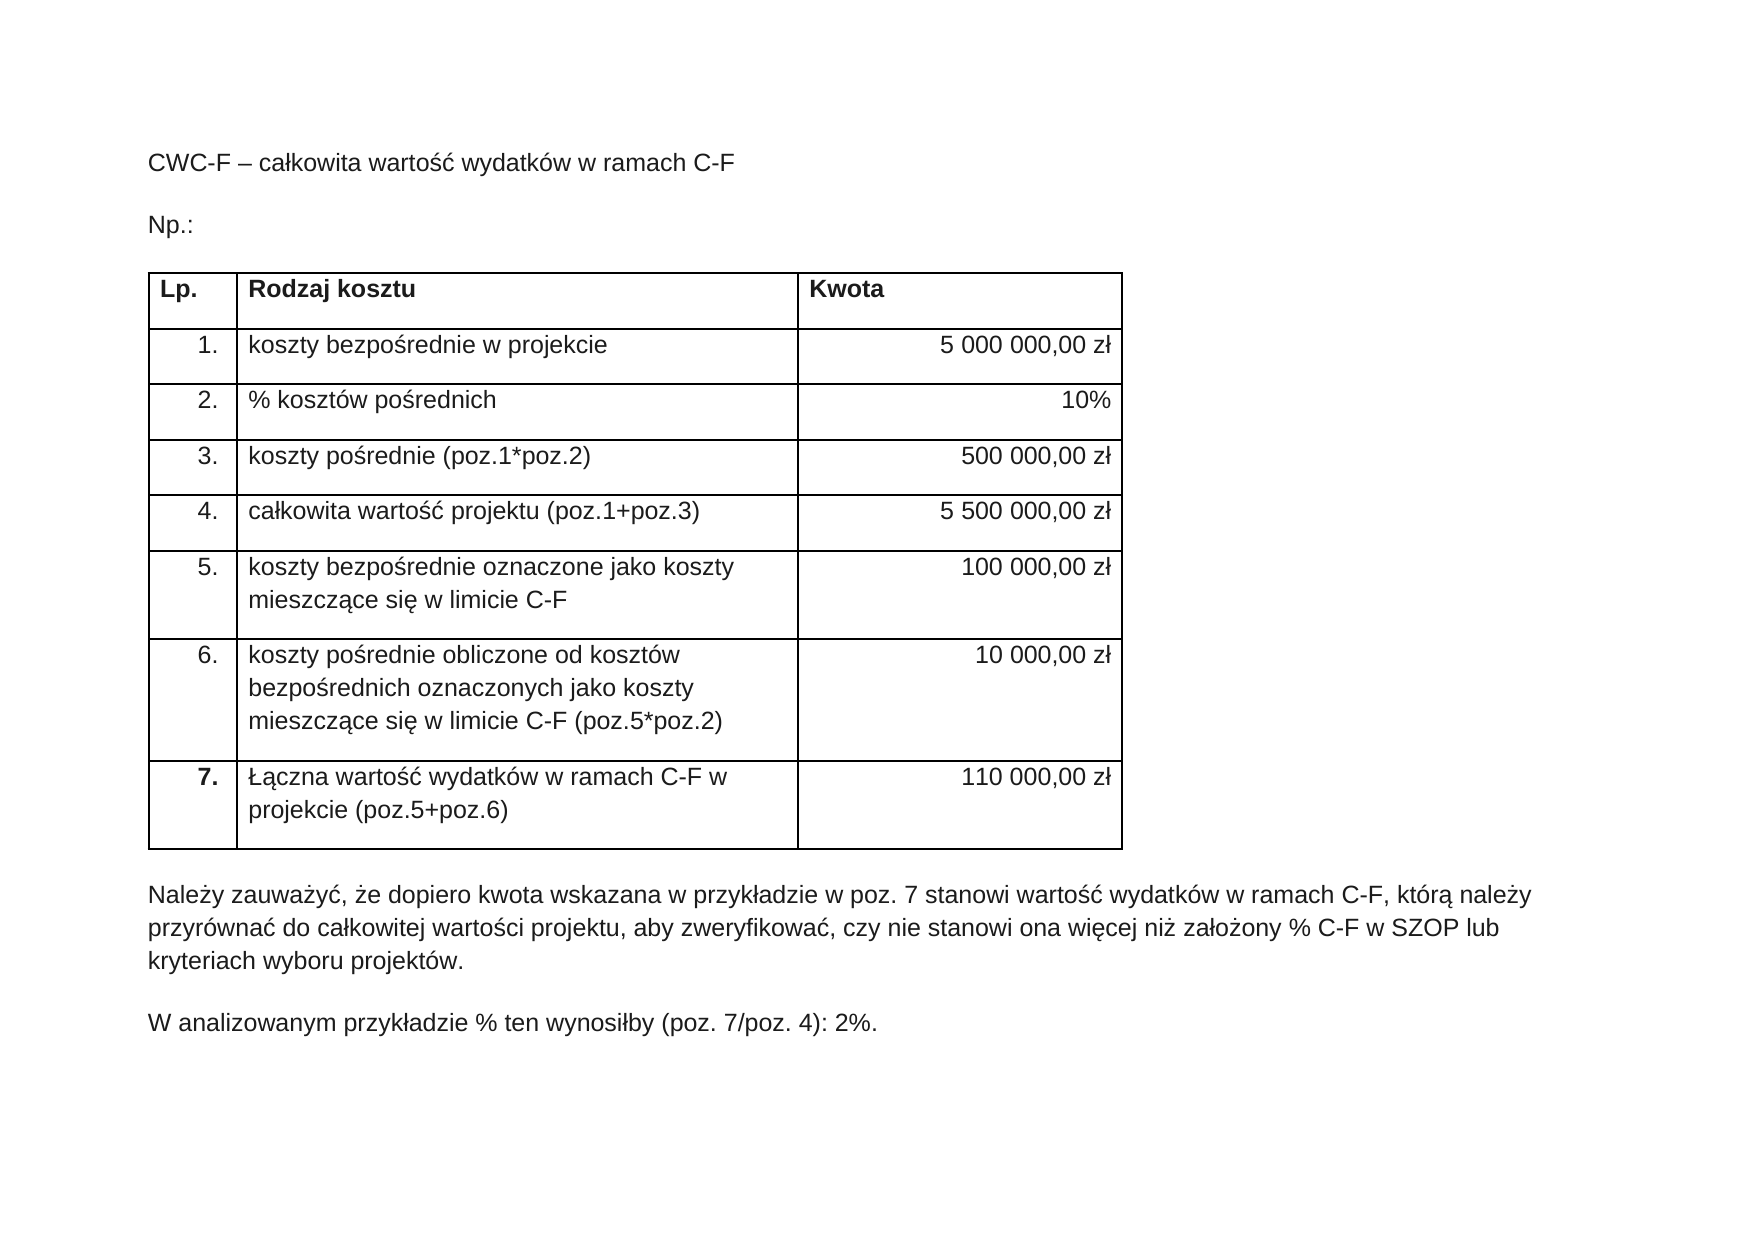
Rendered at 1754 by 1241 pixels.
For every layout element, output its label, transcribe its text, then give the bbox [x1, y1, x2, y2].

table_cell [150, 441, 236, 494]
table_cell [150, 640, 236, 760]
text W analizowanym przykładzie % ten wynosiłby (poz. 7/poz. 4): 2%. [148, 1008, 1606, 1037]
table_cell [150, 385, 236, 439]
table_header Lp. [150, 274, 236, 328]
table_cell 10% [799, 385, 1121, 439]
table_cell 110 000,00 zł [799, 762, 1121, 848]
table_cell [150, 552, 236, 638]
table_cell koszty bezpośrednie oznaczone jako koszty mieszczące się w limicie C-F [238, 552, 797, 638]
table_cell całkowita wartość projektu (poz.1+poz.3) [238, 496, 797, 550]
text Należy zauważyć, że dopiero kwota wskazana w przykładzie w poz. 7 stanowi wartość wydatków w ramach C-F, którą należy przyrównać do całkowitej wartości projektu, aby zweryfikować, czy nie stanowi ona więcej niż założony % C-F w SZOP lub kryteriach wyboru projektów. [148, 879, 1606, 974]
table_header Kwota [799, 274, 1121, 328]
table_cell 500 000,00 zł [799, 441, 1121, 494]
table_cell 5 000 000,00 zł [799, 330, 1121, 383]
table_cell % kosztów pośrednich [238, 385, 797, 439]
table_cell 100 000,00 zł [799, 552, 1121, 638]
table_cell koszty bezpośrednie w projekcie [238, 330, 797, 383]
table_header Rodzaj kosztu [238, 274, 797, 328]
table_cell Łączna wartość wydatków w ramach C-F w projekcie (poz.5+poz.6) [238, 762, 797, 848]
table_cell koszty pośrednie obliczone od kosztów bezpośrednich oznaczonych jako koszty mieszczące się w limicie C-F (poz.5*poz.2) [238, 640, 797, 760]
table_cell 5 500 000,00 zł [799, 496, 1121, 550]
table_cell [150, 762, 236, 848]
text Np.: [148, 210, 1606, 239]
table_cell koszty pośrednie (poz.1*poz.2) [238, 441, 797, 494]
table_cell [150, 330, 236, 383]
table_cell 10 000,00 zł [799, 640, 1121, 760]
text CWC-F – całkowita wartość wydatków w ramach C-F [148, 148, 1606, 176]
table_cell [150, 496, 236, 550]
